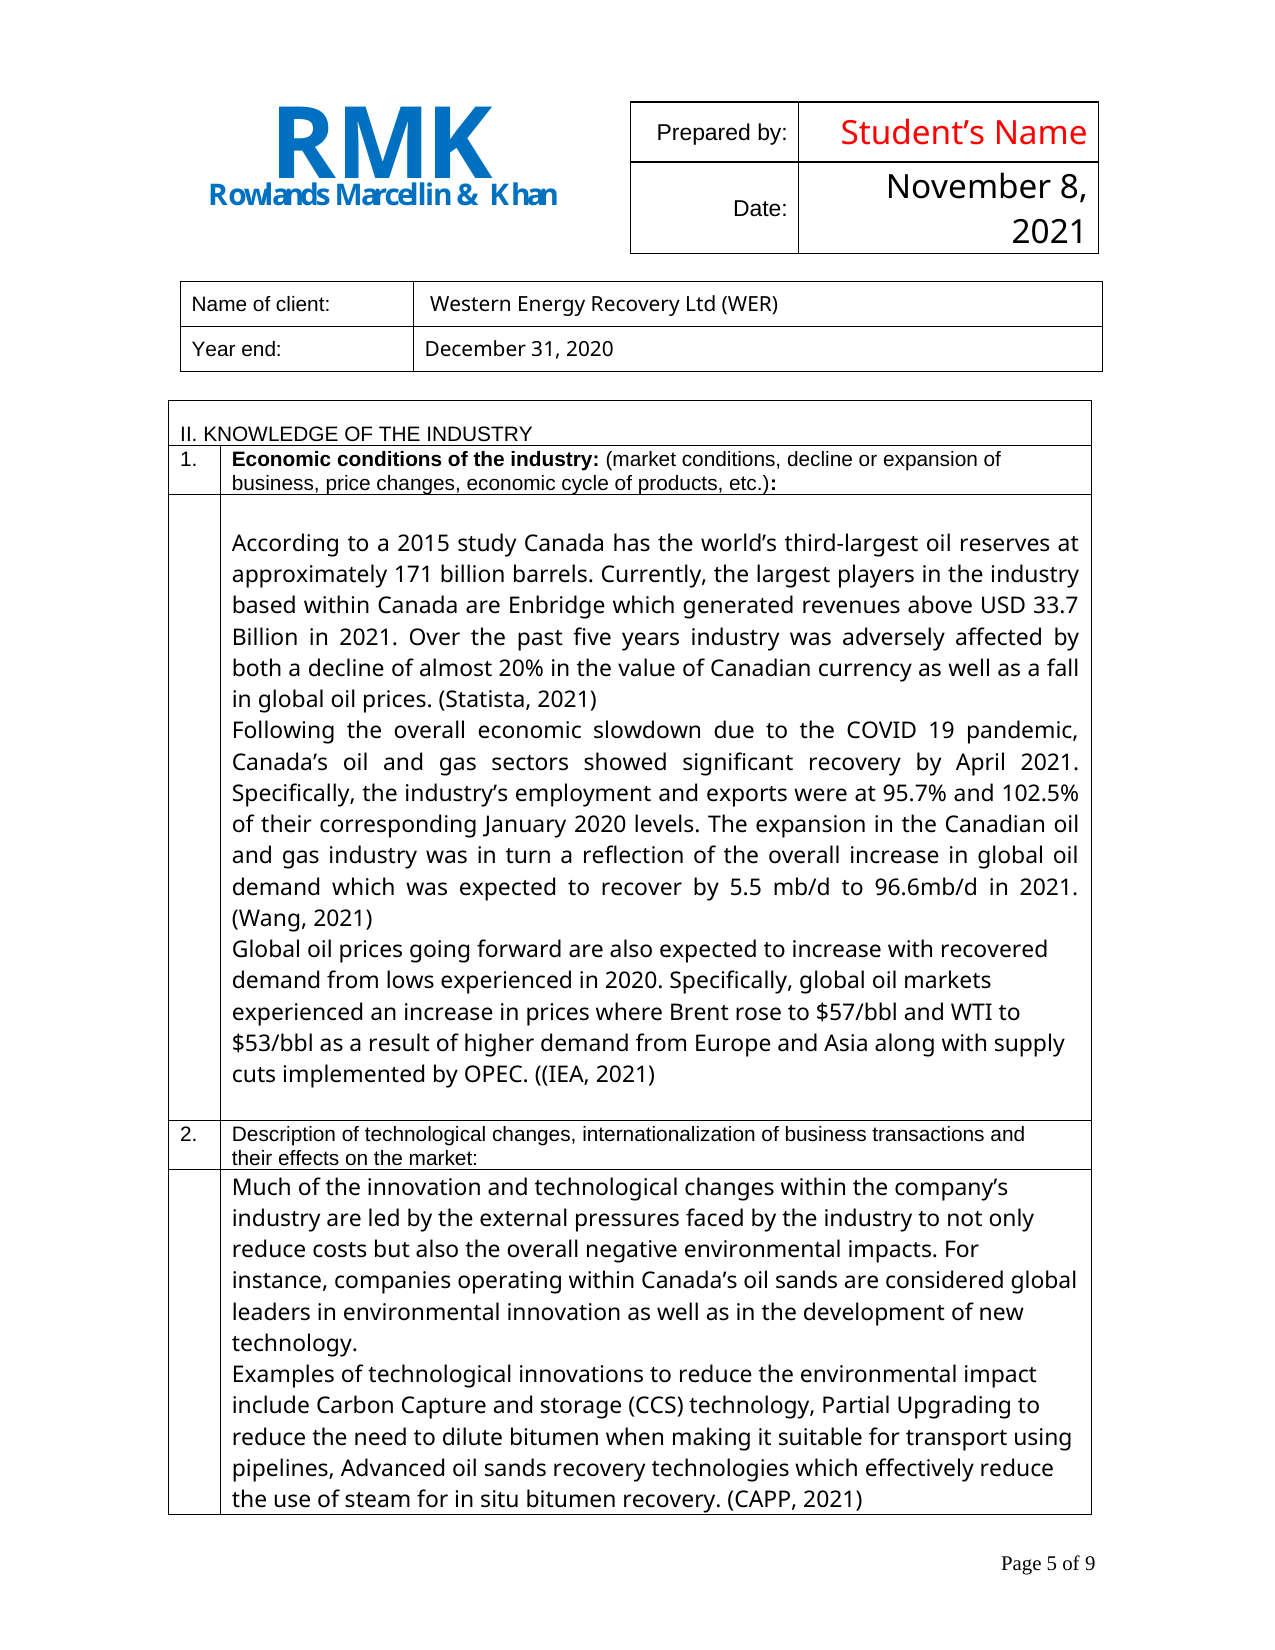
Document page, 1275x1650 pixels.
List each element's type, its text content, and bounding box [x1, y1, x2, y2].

table_cell 2. [169, 1121, 220, 1169]
table_header II. KNOWLEDGE OF THE INDUSTRY [169, 401, 1091, 445]
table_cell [221, 1170, 1091, 1514]
table_cell Economic conditions of the industry: (market conditions, decline or expansion of business, price changes, economic cycle of products, etc.): [221, 446, 1091, 494]
table_cell [169, 495, 220, 1120]
table_cell [169, 1170, 220, 1514]
table_cell According to a 2015 study Canada has the world’s third-largest oil reserves at approximately 171 billion barrels. Currently, the largest players in the industry based within Canada are Enbridge which generated revenues above USD 33.7 Billion in 2021. Over the past five years industry was adversely affected by both a decline of almost 20% in the value of Canadian currency as well as a fall in global oil prices. (Statista, 2021) Following the overall economic slowdown due to the COVID 19 pandemic, Canada’s oil and gas sectors showed significant recovery by April 2021. Specifically, the industry’s employment and exports were at 95.7% and 102.5% of their corresponding January 2020 levels. The expansion in the Canadian oil and gas industry was in turn a reflection of the overall increase in global oil demand which was expected to recover by 5.5 mb/d to 96.6mb/d in 2021. (Wang, 2021) Global oil prices going forward are also expected to increase with recovered demand from lows experienced in 2020. Specifically, global oil markets experienced an increase in prices where Brent rose to $57/bbl and WTI to $53/bbl as a result of higher demand from Europe and Asia along with supply cuts implemented by OPEC. ((IEA, 2021) [221, 495, 1091, 1120]
table_cell 1. [169, 446, 220, 494]
table_cell Description of technological changes, internationalization of business transactions and their effects on the market: [221, 1121, 1091, 1169]
